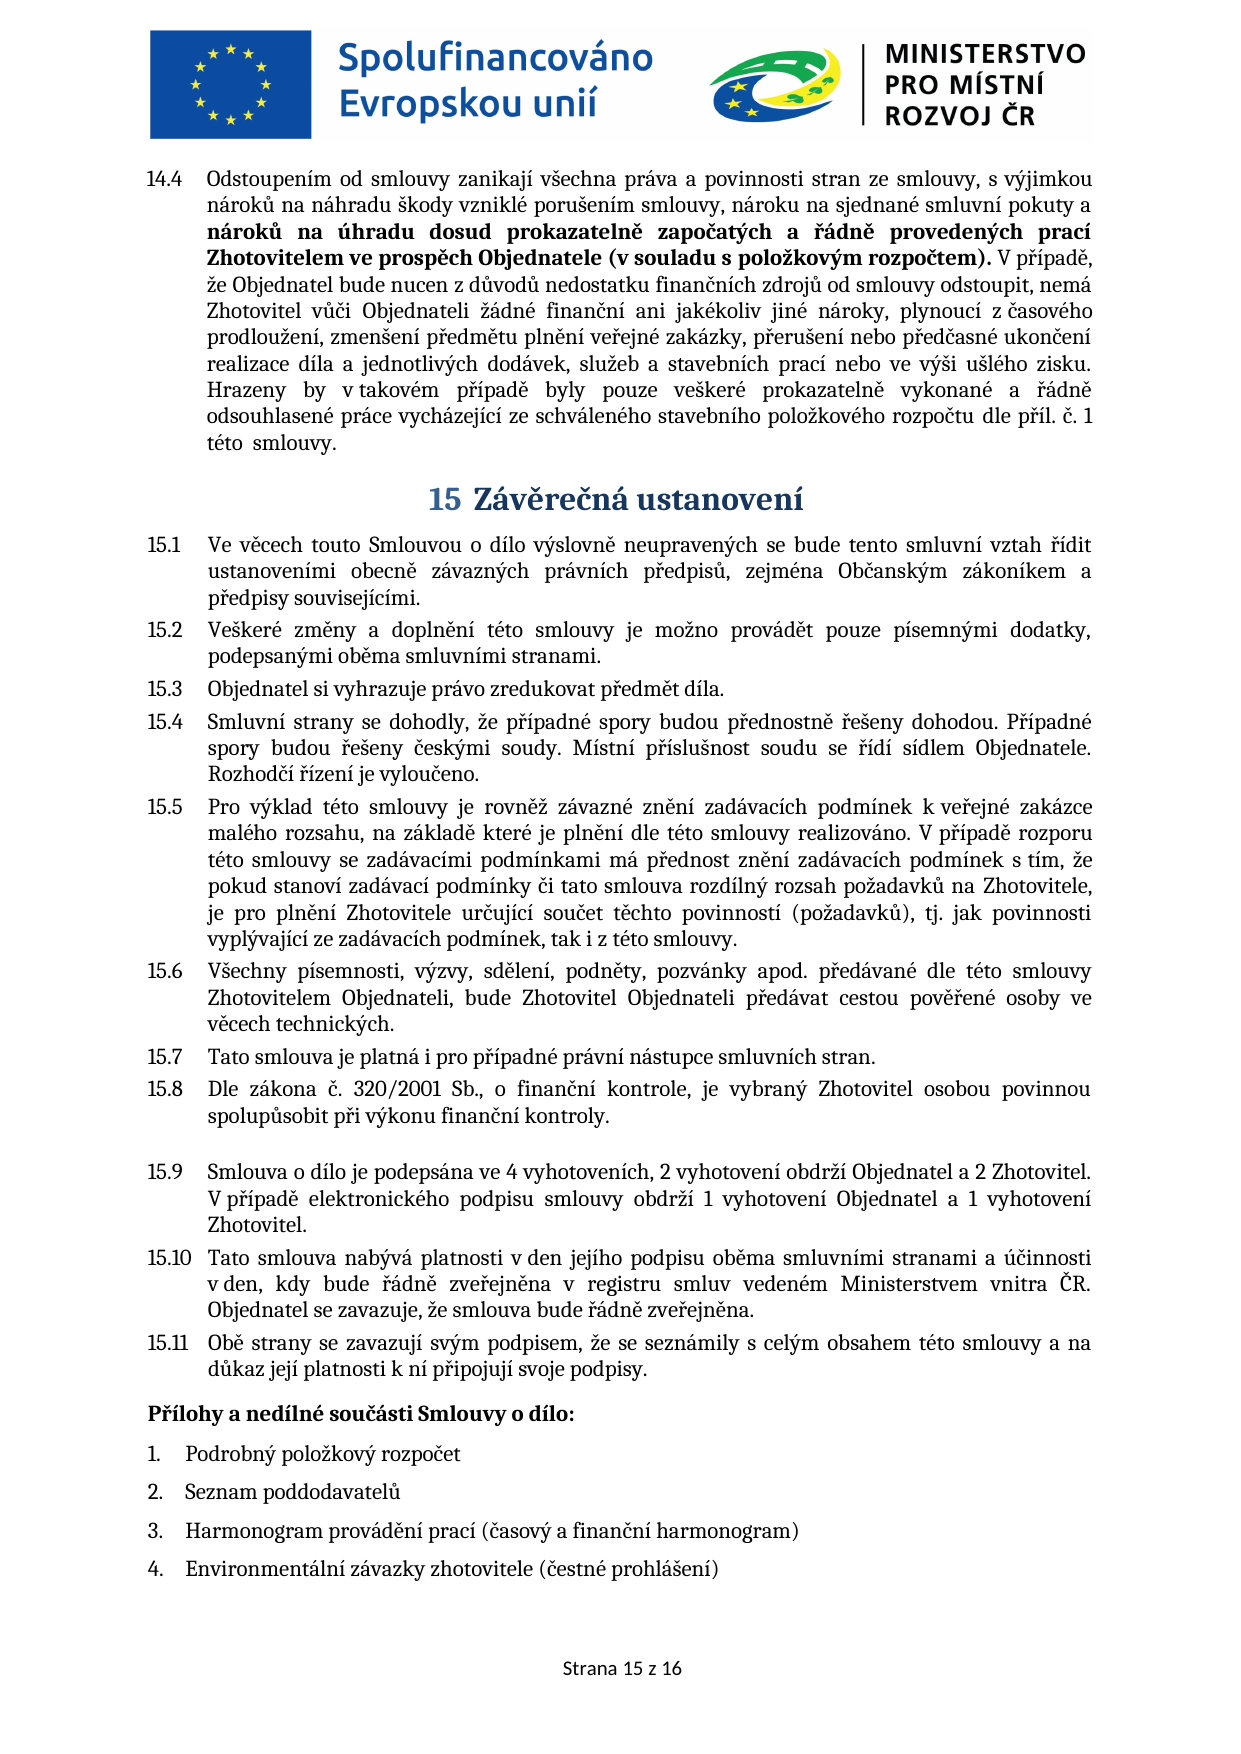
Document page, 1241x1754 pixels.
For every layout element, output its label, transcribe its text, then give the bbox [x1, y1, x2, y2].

subtitle Objednatel si vyhrazuje právo zredukovat předmět díla. [148, 676, 1093, 702]
subtitle Tato smlouva nabývá platnosti v den jejího podpisu oběma smluvními stranami a účinnosti v den, kdy bude řádně zveřejněna v registru smluv vedeném Ministerstvem vnitra ČR. Objednatel se zavazuje, že smlouva bude řádně zveřejněna. [148, 1244, 1093, 1323]
picture [147, 28, 1093, 142]
subtitle Smlouva o dílo je podepsána ve 4 vyhotoveních, 2 vyhotovení obdrží Objednatel a 2 Zhotovitel. V případě elektronického podpisu smlouvy obdrží 1 vyhotovení Objednatel a 1 vyhotovení Zhotovitel. [148, 1159, 1093, 1238]
subtitle Ve věcech touto Smlouvou o dílo výslovně neupravených se bude tento smluvní vztah řídit ustanoveními obecně závazných právních předpisů, zejména Občanským zákoníkem a předpisy souvisejícími. [148, 532, 1093, 611]
subtitle Dle zákona č. 320/2001 Sb., o finanční kontrole, je vybraný Zhotovitel osobou povinnou spolupůsobit při výkonu finanční kontroly. [148, 1076, 1093, 1129]
subtitle Obě strany se zavazují svým podpisem, že se seznámily s celým obsahem této smlouvy a na důkaz její platnosti k ní připojují svoje podpisy. [148, 1330, 1093, 1382]
subtitle Veškeré změny a doplnění této smlouvy je možno provádět pouze písemnými dodatky, podepsanými oběma smluvními stranami. [148, 617, 1093, 670]
list Environmentální závazky zhotovitele (čestné prohlášení) [148, 1556, 1093, 1583]
subtitle Závěrečná ustanovení [140, 481, 1093, 519]
subtitle Odstoupením od smlouvy zanikají všechna práva a povinnosti stran ze smlouvy, s výjimkou nároků na náhradu škody vzniklé porušením smlouvy, nároku na sjednané smluvní pokuty a nároků na úhradu dosud prokazatelně započatých a řádně provedených prací Zhotovitelem ve prospěch Objednatele (v souladu s položkovým rozpočtem). V případě, že Objednatel bude nucen z důvodů nedostatku finančních zdrojů od smlouvy odstoupit, nemá Zhotovitel vůči Objednateli žádné finanční ani jakékoliv jiné nároky, plynoucí z časového prodloužení, zmenšení předmětu plnění veřejné zakázky, přerušení nebo předčasné ukončení realizace díla a jednotlivých dodávek, služeb a stavebních prací nebo ve výši ušlého zisku. Hrazeny by v takovém případě byly pouze veškeré prokazatelně vykonané a řádně odsouhlasené práce vycházející ze schváleného stavebního položkového rozpočtu dle příl. č. 1 této smlouvy. [147, 166, 1093, 456]
list Podrobný položkový rozpočet [148, 1441, 1093, 1467]
subtitle Smluvní strany se dohodly, že případné spory budou přednostně řešeny dohodou. Případné spory budou řešeny českými soudy. Místní příslušnost soudu se řídí sídlem Objednatele. Rozhodčí řízení je vyloučeno. [148, 708, 1093, 788]
subtitle Tato smlouva je platná i pro případné právní nástupce smluvních stran. [148, 1043, 1093, 1070]
list Harmonogram provádění prací (časový a finanční harmonogram) [148, 1518, 1093, 1544]
subtitle Pro výklad této smlouvy je rovněž závazné znění zadávacích podmínek k veřejné zakázce malého rozsahu, na základě které je plnění dle této smlouvy realizováno. V případě rozporu této smlouvy se zadávacími podmínkami má přednost znění zadávacích podmínek s tím, že pokud stanoví zadávací podmínky či tato smlouva rozdílný rozsah požadavků na Zhotovitele, je pro plnění Zhotovitele určující součet těchto povinností (požadavků), tj. jak povinnosti vyplývající ze zadávacích podmínek, tak i z této smlouvy. [148, 794, 1093, 952]
text Přílohy a nedílné součásti Smlouvy o dílo: [148, 1401, 1093, 1427]
subtitle Všechny písemnosti, výzvy, sdělení, podněty, pozvánky apod. předávané dle této smlouvy Zhotovitelem Objednateli, bude Zhotovitel Objednateli předávat cestou pověřené osoby ve věcech technických. [148, 958, 1093, 1037]
list Seznam poddodavatelů [148, 1479, 1093, 1506]
